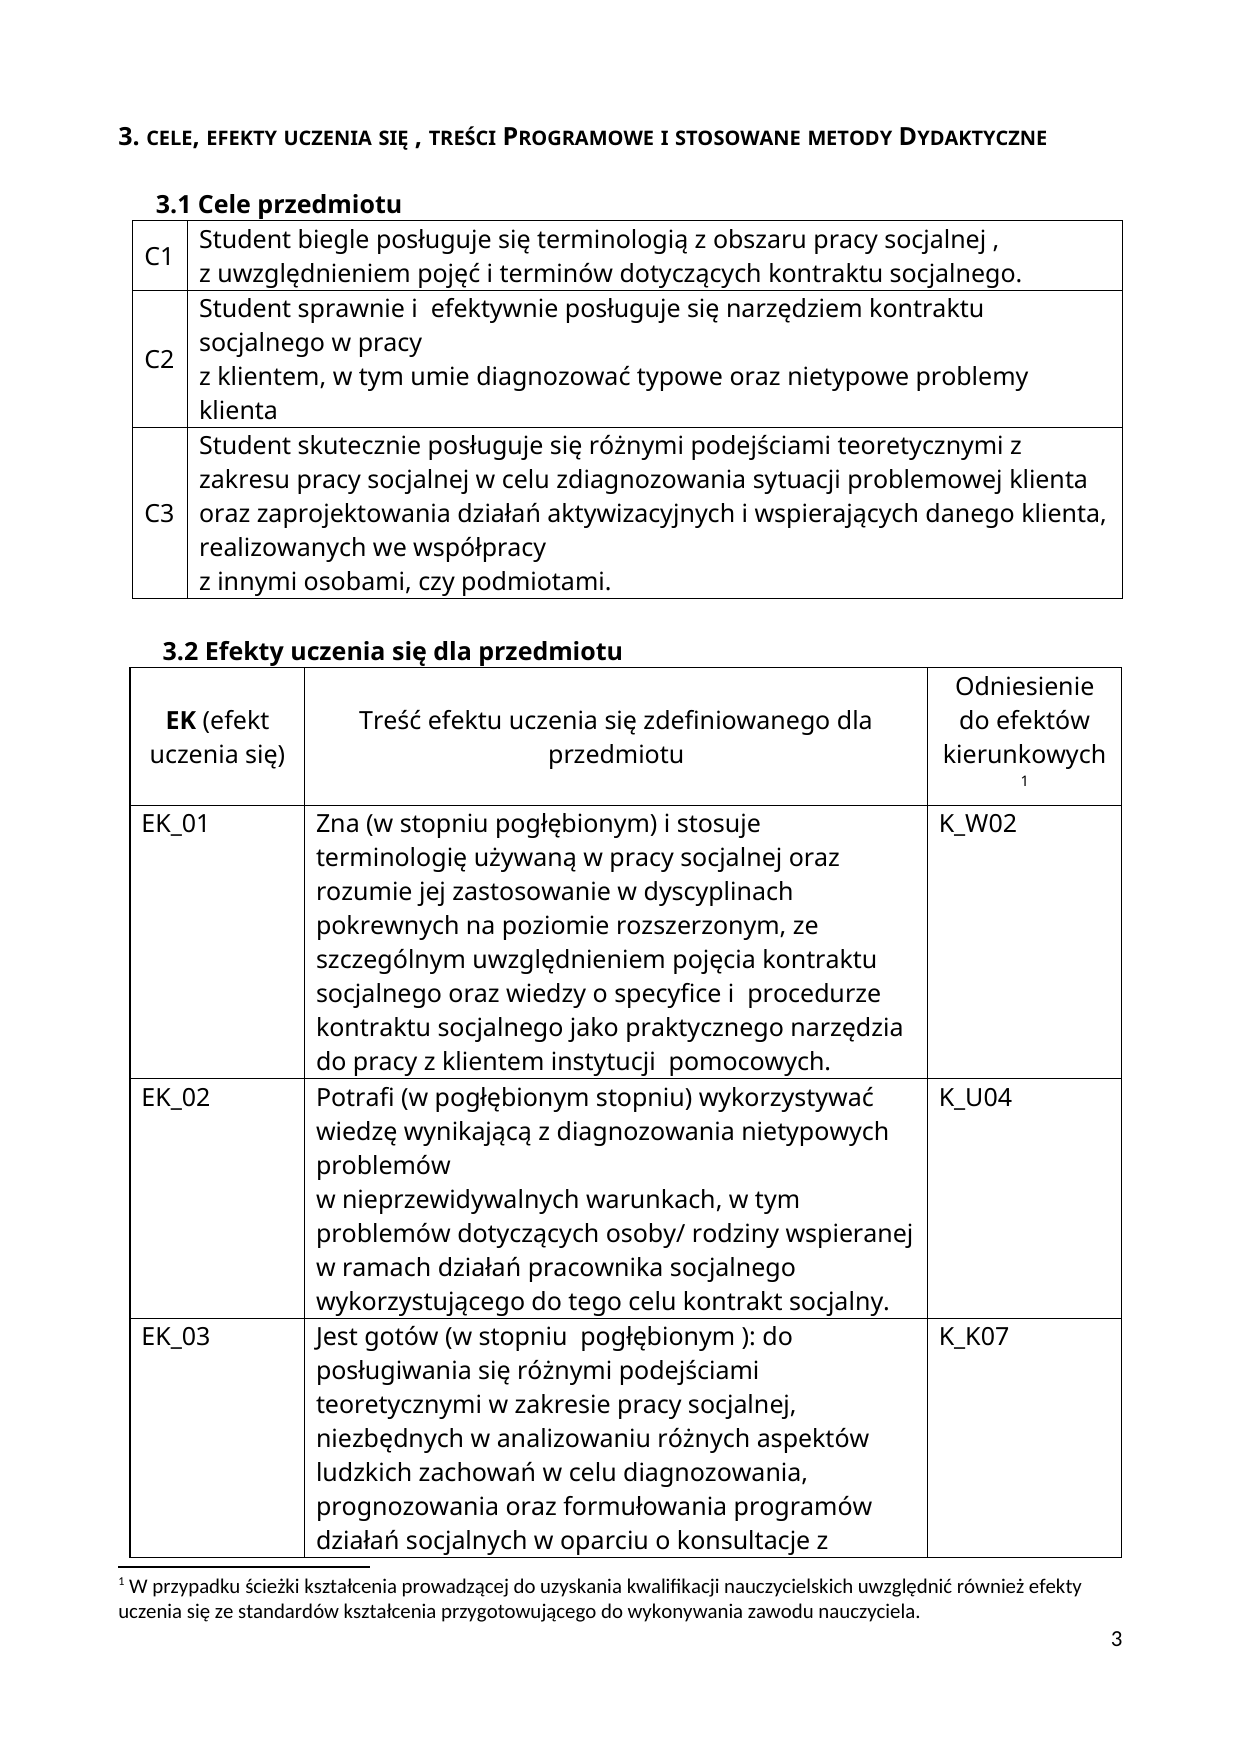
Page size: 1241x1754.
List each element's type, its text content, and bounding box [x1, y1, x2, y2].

table_header C1 [133, 221, 187, 289]
table_header Student biegle posługuje się terminologią z obszaru pracy socjalnej , z uwzględnieniem pojęć i terminów dotyczących kontraktu socjalnego. [188, 221, 1122, 289]
table_cell Potrafi (w pogłębionym stopniu) wykorzystywać wiedzę wynikającą z diagnozowania nietypowych problemów w nieprzewidywalnych warunkach, w tym problemów dotyczących osoby/ rodziny wspieranej w ramach działań pracownika socjalnego wykorzystującego do tego celu kontrakt socjalny. [305, 1079, 927, 1318]
table_cell Zna (w stopniu pogłębionym) i stosuje terminologię używaną w pracy socjalnej oraz rozumie jej zastosowanie w dyscyplinach pokrewnych na poziomie rozszerzonym, ze szczególnym uwzględnieniem pojęcia kontraktu socjalnego oraz wiedzy o specyfice i procedurze kontraktu socjalnego jako praktycznego narzędzia do pracy z klientem instytucji pomocowych. [305, 806, 927, 1078]
table_cell EK_02 [131, 1079, 304, 1318]
table_cell Student sprawnie i efektywnie posługuje się narzędziem kontraktu socjalnego w pracy z klientem, w tym umie diagnozować typowe oraz nietypowe problemy klienta [188, 291, 1122, 427]
table_header Treść efektu uczenia się zdefiniowanego dla przedmiotu [305, 668, 927, 804]
table_cell K_K07 [928, 1319, 1121, 1557]
table_cell Student skutecznie posługuje się różnymi podejściami teoretycznymi z zakresu pracy socjalnej w celu zdiagnozowania sytuacji problemowej klienta oraz zaprojektowania działań aktywizacyjnych i wspierających danego klienta, realizowanych we współpracy z innymi osobami, czy podmiotami. [188, 428, 1122, 598]
table_header EK (efekt uczenia się) [131, 668, 304, 804]
table_cell C2 [133, 291, 187, 427]
table_cell K_U04 [928, 1079, 1121, 1318]
text 3.2 Efekty uczenia się dla przedmiotu [162, 633, 1122, 667]
table_cell EK_01 [131, 806, 304, 1078]
table_cell C3 [133, 428, 187, 598]
table_header Odniesienie do efektów kierunkowych [928, 668, 1121, 804]
text 3.1 Cele przedmiotu [156, 186, 1122, 220]
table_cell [305, 1319, 927, 1557]
table_cell EK_03 [131, 1319, 304, 1557]
text 3. cele, efekty uczenia się , treści Programowe i stosowane metody Dydaktyczne [118, 118, 1122, 152]
table_cell K_W02 [928, 806, 1121, 1078]
